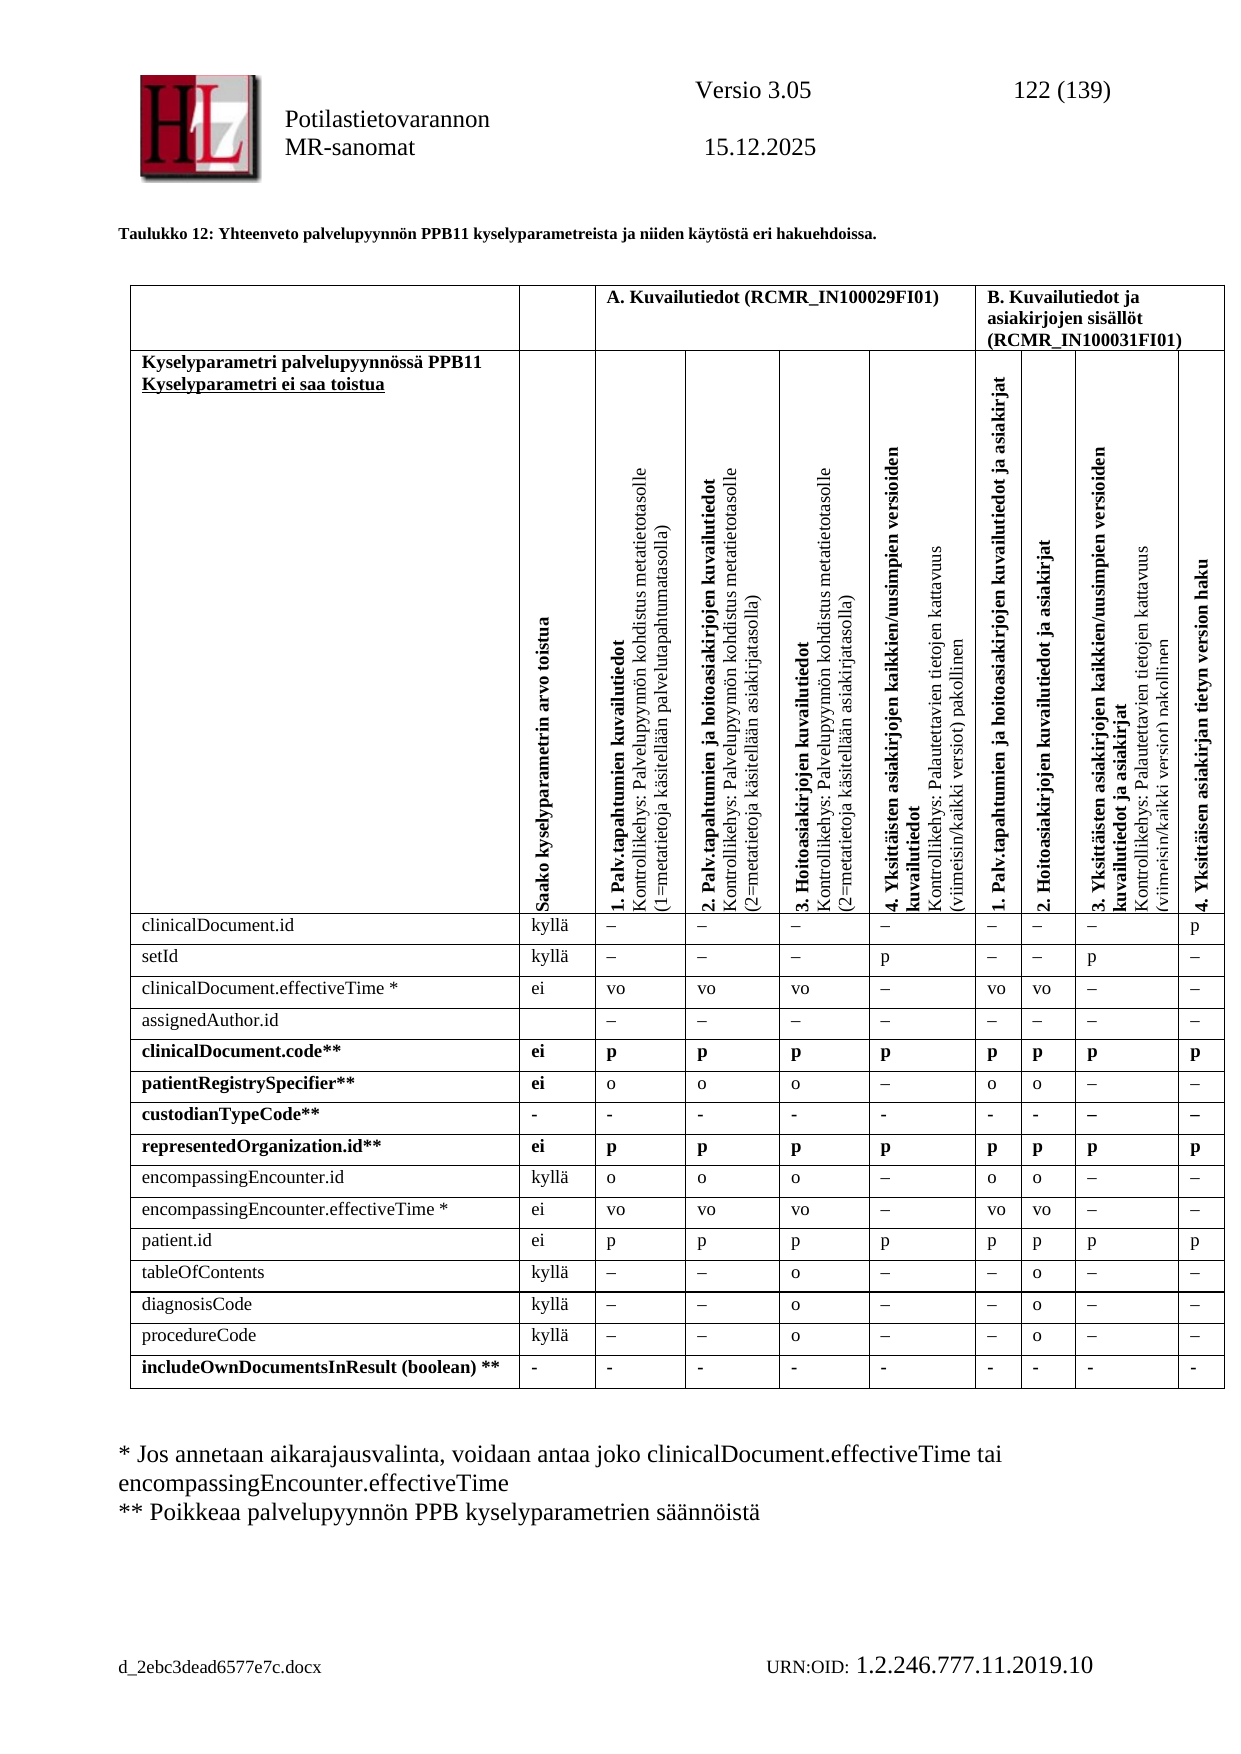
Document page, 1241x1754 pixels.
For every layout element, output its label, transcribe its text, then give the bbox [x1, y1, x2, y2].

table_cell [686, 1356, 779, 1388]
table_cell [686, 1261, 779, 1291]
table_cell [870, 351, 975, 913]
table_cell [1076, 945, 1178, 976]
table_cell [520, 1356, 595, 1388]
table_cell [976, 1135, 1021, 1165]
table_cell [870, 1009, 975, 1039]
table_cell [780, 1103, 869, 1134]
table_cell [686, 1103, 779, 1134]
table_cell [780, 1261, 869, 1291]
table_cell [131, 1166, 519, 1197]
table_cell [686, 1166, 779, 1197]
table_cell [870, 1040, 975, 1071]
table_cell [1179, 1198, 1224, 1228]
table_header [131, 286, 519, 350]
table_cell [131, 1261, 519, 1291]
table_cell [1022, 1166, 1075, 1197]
text * Jos annetaan aikarajausvalinta, voidaan antaa joko clinicalDocument.effectiveTime tai encompassingEncounter.effectiveTime [118, 1439, 1122, 1497]
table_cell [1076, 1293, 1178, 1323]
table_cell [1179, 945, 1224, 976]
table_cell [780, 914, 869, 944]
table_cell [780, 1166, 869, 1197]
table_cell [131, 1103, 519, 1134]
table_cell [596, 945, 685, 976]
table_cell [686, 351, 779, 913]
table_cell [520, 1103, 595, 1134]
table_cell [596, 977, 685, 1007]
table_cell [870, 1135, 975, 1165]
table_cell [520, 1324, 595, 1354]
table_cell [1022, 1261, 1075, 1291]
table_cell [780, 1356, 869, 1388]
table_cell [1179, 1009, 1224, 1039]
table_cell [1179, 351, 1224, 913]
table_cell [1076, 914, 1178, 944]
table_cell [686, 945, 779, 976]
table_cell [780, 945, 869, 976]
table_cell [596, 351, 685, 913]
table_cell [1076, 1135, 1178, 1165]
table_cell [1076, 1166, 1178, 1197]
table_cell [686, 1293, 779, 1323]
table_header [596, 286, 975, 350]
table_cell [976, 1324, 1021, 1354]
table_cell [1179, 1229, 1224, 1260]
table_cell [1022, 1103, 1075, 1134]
text ** Poikkeaa palvelupyynnön PPB kyselyparametrien säännöistä [118, 1497, 1122, 1525]
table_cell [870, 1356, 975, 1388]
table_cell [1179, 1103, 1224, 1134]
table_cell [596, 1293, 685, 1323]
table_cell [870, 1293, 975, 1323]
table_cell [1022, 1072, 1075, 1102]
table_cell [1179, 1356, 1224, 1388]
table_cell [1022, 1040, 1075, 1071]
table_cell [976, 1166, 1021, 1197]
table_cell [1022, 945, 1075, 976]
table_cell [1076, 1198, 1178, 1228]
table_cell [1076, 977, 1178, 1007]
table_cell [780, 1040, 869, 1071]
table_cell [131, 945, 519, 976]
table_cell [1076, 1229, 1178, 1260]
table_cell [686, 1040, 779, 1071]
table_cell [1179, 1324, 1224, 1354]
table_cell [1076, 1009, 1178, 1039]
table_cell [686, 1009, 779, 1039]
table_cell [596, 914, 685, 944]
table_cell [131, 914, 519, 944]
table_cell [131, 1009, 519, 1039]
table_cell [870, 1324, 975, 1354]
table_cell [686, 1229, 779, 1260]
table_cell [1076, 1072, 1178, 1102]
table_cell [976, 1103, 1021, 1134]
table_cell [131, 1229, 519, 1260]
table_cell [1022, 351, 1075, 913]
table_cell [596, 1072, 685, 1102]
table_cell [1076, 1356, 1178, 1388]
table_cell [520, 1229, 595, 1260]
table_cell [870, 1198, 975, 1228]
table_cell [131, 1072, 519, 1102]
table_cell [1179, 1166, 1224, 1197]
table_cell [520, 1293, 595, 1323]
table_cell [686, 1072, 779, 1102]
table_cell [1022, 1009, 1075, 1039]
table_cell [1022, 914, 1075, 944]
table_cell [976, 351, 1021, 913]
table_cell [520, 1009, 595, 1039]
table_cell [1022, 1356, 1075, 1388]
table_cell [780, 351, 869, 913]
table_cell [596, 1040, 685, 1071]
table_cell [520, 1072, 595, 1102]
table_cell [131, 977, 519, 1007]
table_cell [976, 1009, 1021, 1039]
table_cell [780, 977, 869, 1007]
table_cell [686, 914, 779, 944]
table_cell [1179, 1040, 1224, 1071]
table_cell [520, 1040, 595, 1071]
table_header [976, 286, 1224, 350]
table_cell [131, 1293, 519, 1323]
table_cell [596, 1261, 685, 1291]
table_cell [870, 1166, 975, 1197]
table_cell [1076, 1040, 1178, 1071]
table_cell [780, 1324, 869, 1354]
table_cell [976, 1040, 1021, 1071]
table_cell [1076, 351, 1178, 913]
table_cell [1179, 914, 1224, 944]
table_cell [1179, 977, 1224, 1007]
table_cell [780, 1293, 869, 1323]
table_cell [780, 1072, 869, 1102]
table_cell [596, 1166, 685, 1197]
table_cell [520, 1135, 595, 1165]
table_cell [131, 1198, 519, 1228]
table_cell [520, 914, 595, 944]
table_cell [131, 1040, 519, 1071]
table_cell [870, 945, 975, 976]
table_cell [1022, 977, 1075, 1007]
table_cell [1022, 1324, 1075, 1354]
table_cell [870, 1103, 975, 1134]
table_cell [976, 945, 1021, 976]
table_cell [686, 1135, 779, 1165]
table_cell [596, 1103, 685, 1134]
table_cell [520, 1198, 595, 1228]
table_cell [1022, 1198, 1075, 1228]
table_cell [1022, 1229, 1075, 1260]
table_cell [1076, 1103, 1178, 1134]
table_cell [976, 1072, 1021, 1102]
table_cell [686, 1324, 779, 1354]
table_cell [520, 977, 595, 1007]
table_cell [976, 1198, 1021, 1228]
text Taulukko 12: Yhteenveto palvelupyynnön PPB11 kyselyparametreista ja niiden käytöstä eri hakuehdoissa. [118, 224, 1122, 243]
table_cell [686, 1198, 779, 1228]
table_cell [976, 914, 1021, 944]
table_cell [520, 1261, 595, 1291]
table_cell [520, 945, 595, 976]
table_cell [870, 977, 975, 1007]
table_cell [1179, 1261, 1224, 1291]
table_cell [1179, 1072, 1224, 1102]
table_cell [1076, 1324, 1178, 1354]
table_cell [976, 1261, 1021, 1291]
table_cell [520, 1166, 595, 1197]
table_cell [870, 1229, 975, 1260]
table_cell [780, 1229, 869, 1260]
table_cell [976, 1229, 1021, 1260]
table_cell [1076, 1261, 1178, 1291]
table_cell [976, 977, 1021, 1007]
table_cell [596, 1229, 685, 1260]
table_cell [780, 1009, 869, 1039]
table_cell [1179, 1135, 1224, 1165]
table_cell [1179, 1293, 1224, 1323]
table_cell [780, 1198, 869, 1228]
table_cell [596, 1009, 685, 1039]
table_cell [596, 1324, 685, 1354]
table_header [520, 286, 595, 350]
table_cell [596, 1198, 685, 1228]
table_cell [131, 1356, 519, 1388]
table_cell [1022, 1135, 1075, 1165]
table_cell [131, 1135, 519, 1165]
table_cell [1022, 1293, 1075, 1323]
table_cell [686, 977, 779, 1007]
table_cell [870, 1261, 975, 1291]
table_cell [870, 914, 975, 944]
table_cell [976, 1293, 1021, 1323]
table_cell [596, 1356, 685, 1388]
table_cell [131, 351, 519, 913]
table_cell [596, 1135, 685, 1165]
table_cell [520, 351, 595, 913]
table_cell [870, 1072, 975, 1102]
picture [140, 75, 263, 183]
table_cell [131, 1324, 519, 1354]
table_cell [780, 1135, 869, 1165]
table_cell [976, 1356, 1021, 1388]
